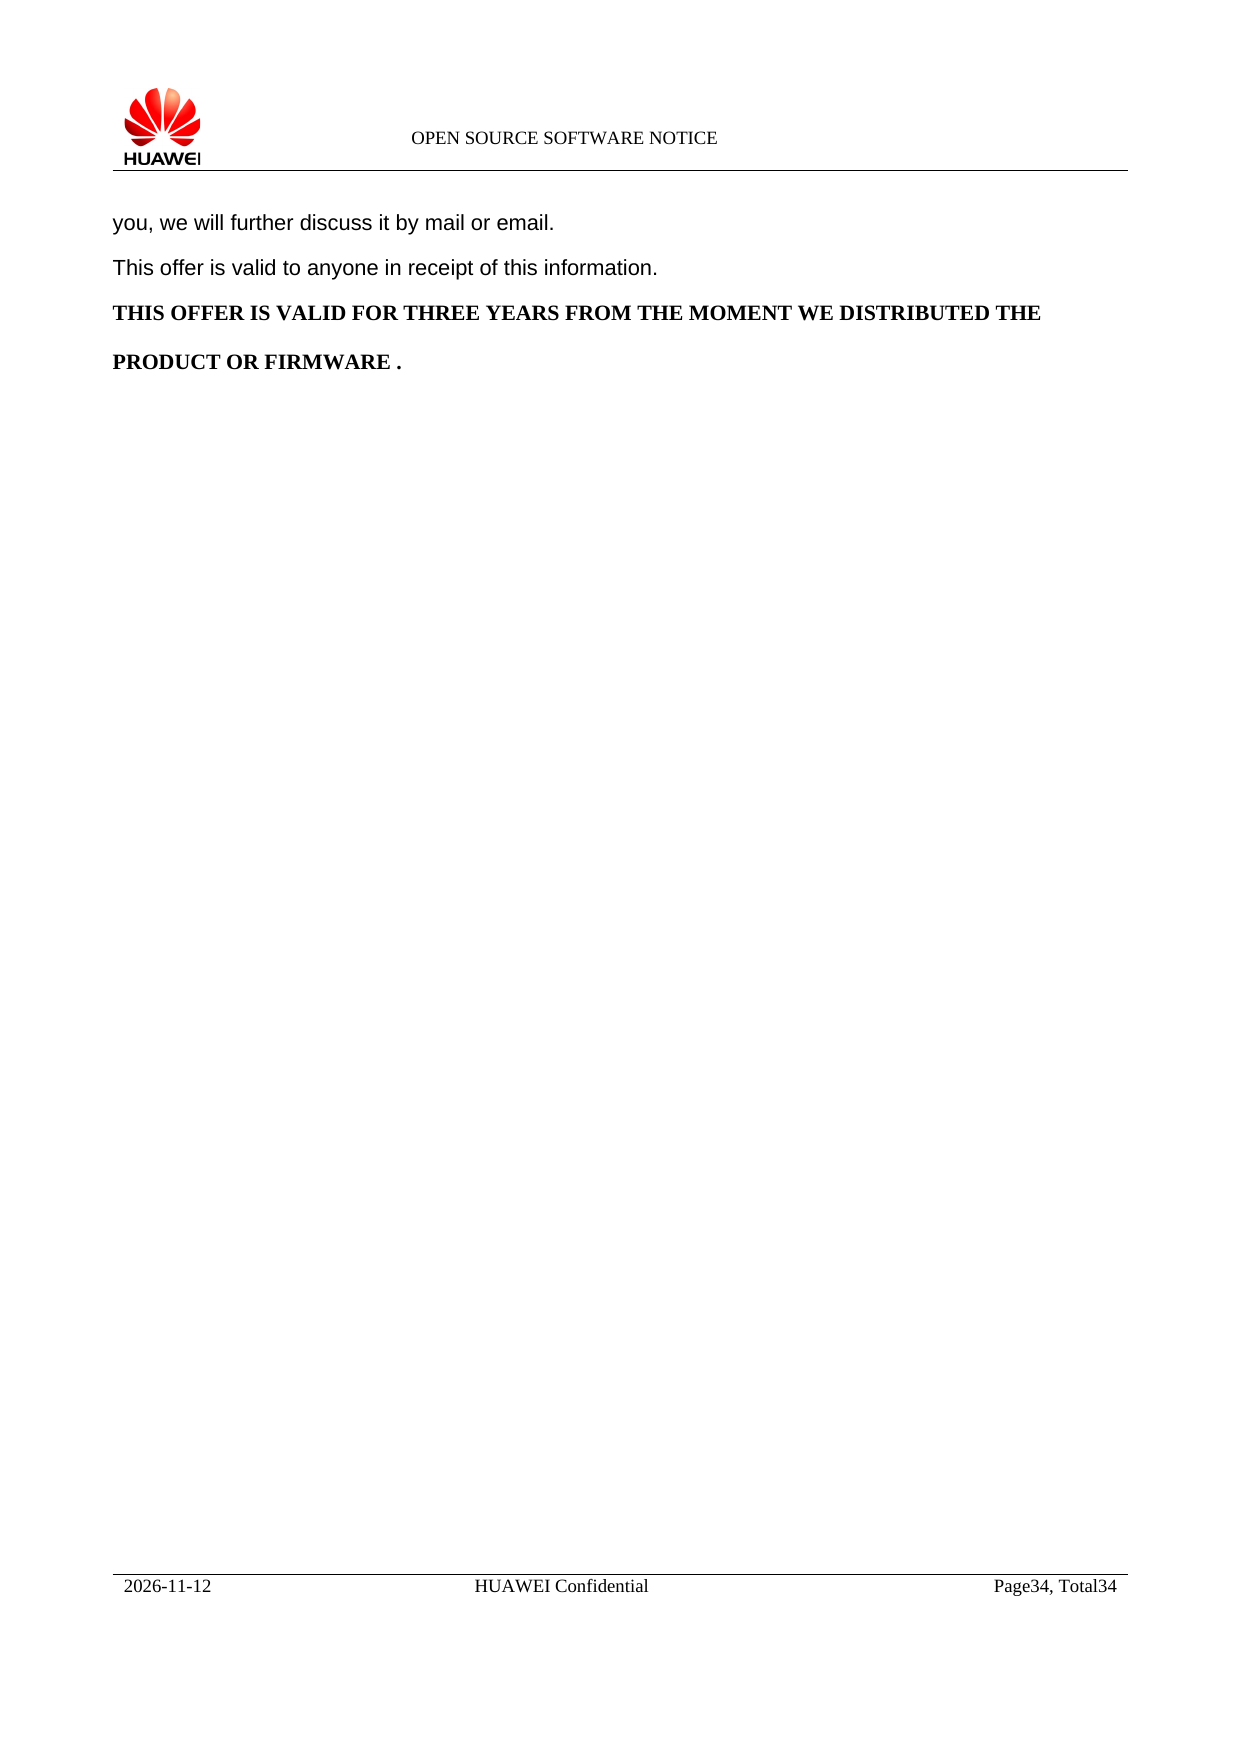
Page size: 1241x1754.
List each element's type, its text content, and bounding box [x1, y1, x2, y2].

text This offer is valid to anyone in receipt of this information. [112, 251, 1128, 284]
text This offer is valid for three years from the moment we distributed the product or firmware . [112, 297, 1128, 378]
picture [124, 88, 201, 165]
